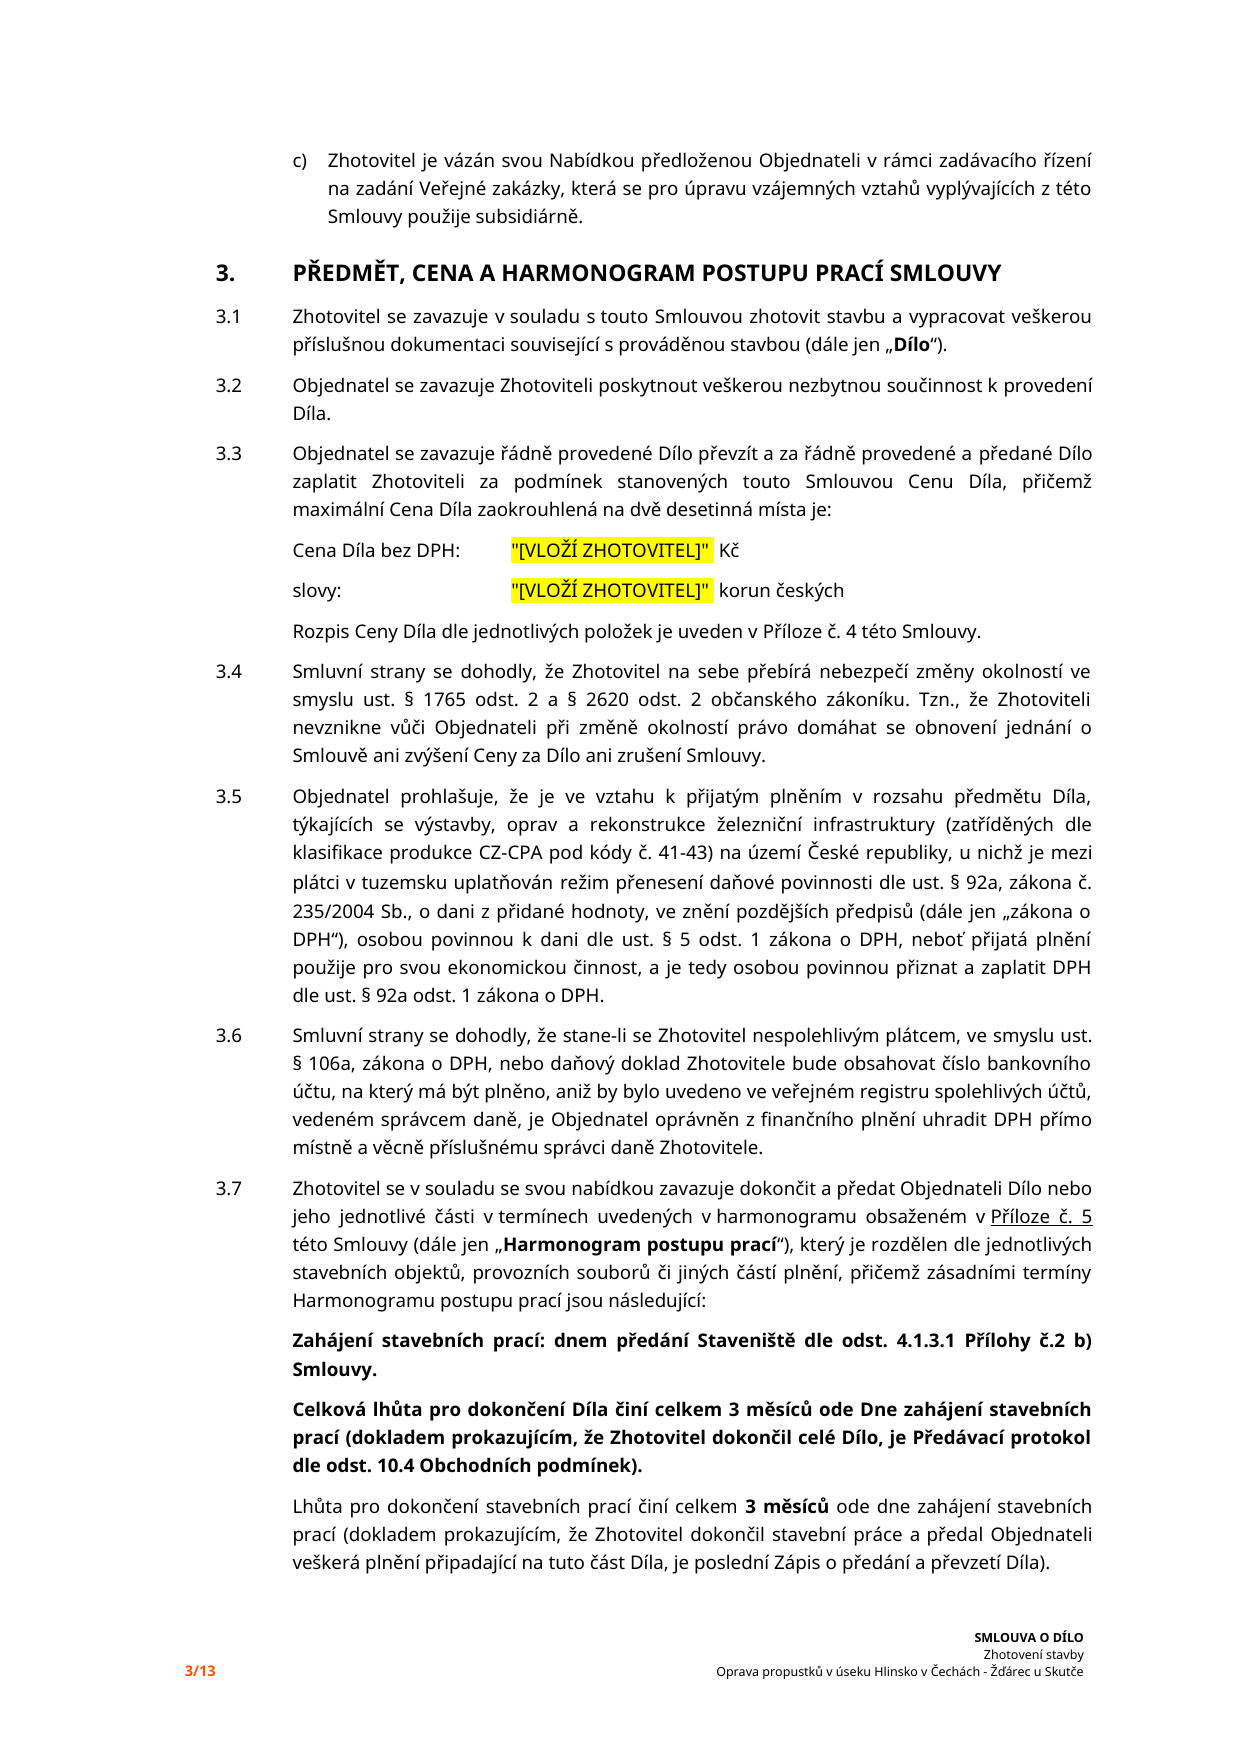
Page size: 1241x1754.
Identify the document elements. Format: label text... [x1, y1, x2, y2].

text Rozpis Ceny Díla dle jednotlivých položek je uveden v Příloze č. 4 této Smlouvy. [292, 618, 1093, 644]
text Zahájení stavebních prací: dnem předání Staveniště dle odst. 4.1.3.1 Přílohy č.2 b) Smlouvy. [292, 1328, 1093, 1381]
text Cena Díla bez DPH: Kč [714, 537, 1093, 563]
text Zhotovitel se v souladu se svou nabídkou zavazuje dokončit a předat Objednateli Dílo nebo jeho jednotlivé části v termínech uvedených v harmonogramu obsaženém v Příloze č. 5 této Smlouvy (dále jen „Harmonogram postupu prací“), který je rozdělen dle jednotlivých stavebních objektů, provozních souborů či jiných částí plnění, přičemž zásadními termíny Harmonogramu postupu prací jsou následující: [216, 1175, 1093, 1313]
text Objednatel prohlašuje, že je ve vztahu k přijatým plněním v rozsahu předmětu Díla, týkajících se výstavby, oprav a rekonstrukce železniční infrastruktury (zatříděných dle klasifikace produkce CZ-CPA pod kódy č. 41-43) na území České republiky, u nichž je mezi plátci v tuzemsku uplatňován režim přenesení daňové povinnosti dle ust. § 92a, zákona č. 235/2004 Sb., o dani z přidané hodnoty, ve znění pozdějších předpisů (dále jen „zákona o DPH“), osobou povinnou k dani dle ust. § 5 odst. 1 zákona o DPH, neboť přijatá plnění použije pro svou ekonomickou činnost, a je tedy osobou povinnou přiznat a zaplatit DPH dle ust. § 92a odst. 1 zákona o DPH. [216, 783, 1093, 1008]
text PŘEDMĚT, CENA A HARMONOGRAM POSTUPU PRACÍ SMLOUVY [216, 257, 1093, 288]
text Zhotovitel se zavazuje v souladu s touto Smlouvou zhotovit stavbu a vypracovat veškerou příslušnou dokumentaci související s prováděnou stavbou (dále jen „Dílo“). [216, 303, 1093, 357]
text Smluvní strany se dohodly, že stane-li se Zhotovitel nespolehlivým plátcem, ve smyslu ust. § 106a, zákona o DPH, nebo daňový doklad Zhotovitele bude obsahovat číslo bankovního účtu, na který má být plněno, aniž by bylo uvedeno ve veřejném registru spolehlivých účtů, vedeném správcem daně, je Objednatel oprávněn z finančního plnění uhradit DPH přímo místně a věcně příslušnému správci daně Zhotovitele. [216, 1023, 1093, 1160]
text Smluvní strany se dohodly, že Zhotovitel na sebe přebírá nebezpečí změny okolností ve smyslu ust. § 1765 odst. 2 a § 2620 odst. 2 občanského zákoníku. Tzn., že Zhotoviteli nevznikne vůči Objednateli při změně okolností právo domáhat se obnovení jednání o Smlouvě ani zvýšení Ceny za Dílo ani zrušení Smlouvy. [216, 659, 1093, 768]
text Objednatel se zavazuje řádně provedené Dílo převzít a za řádně provedené a předané Dílo zaplatit Zhotoviteli za podmínek stanovených touto Smlouvou Cenu Díla, přičemž maximální Cena Díla zaokrouhlená na dvě desetinná místa je: [216, 441, 1093, 522]
text slovy: korun českých [292, 578, 511, 603]
text Lhůta pro dokončení stavebních prací činí celkem 3 měsíců ode dne zahájení stavebních prací (dokladem prokazujícím, že Zhotovitel dokončil stavební práce a předal Objednateli veškerá plnění připadající na tuto část Díla, je poslední Zápis o předání a převzetí Díla). [292, 1493, 1093, 1574]
text Objednatel se zavazuje Zhotoviteli poskytnout veškerou nezbytnou součinnost k provedení Díla. [216, 372, 1093, 426]
text Cena Díla bez DPH: Kč [292, 537, 511, 563]
text Zhotovitel je vázán svou Nabídkou předloženou Objednateli v rámci zadávacího řízení na zadání Veřejné zakázky, která se pro úpravu vzájemných vztahů vyplývajících z této Smlouvy použije subsidiárně. [292, 147, 1093, 229]
text Celková lhůta pro dokončení Díla činí celkem 3 měsíců ode Dne zahájení stavebních prací (dokladem prokazujícím, že Zhotovitel dokončil celé Dílo, je Předávací protokol dle odst. 10.4 Obchodních podmínek). [292, 1396, 1093, 1478]
text slovy: korun českých [714, 578, 1093, 603]
